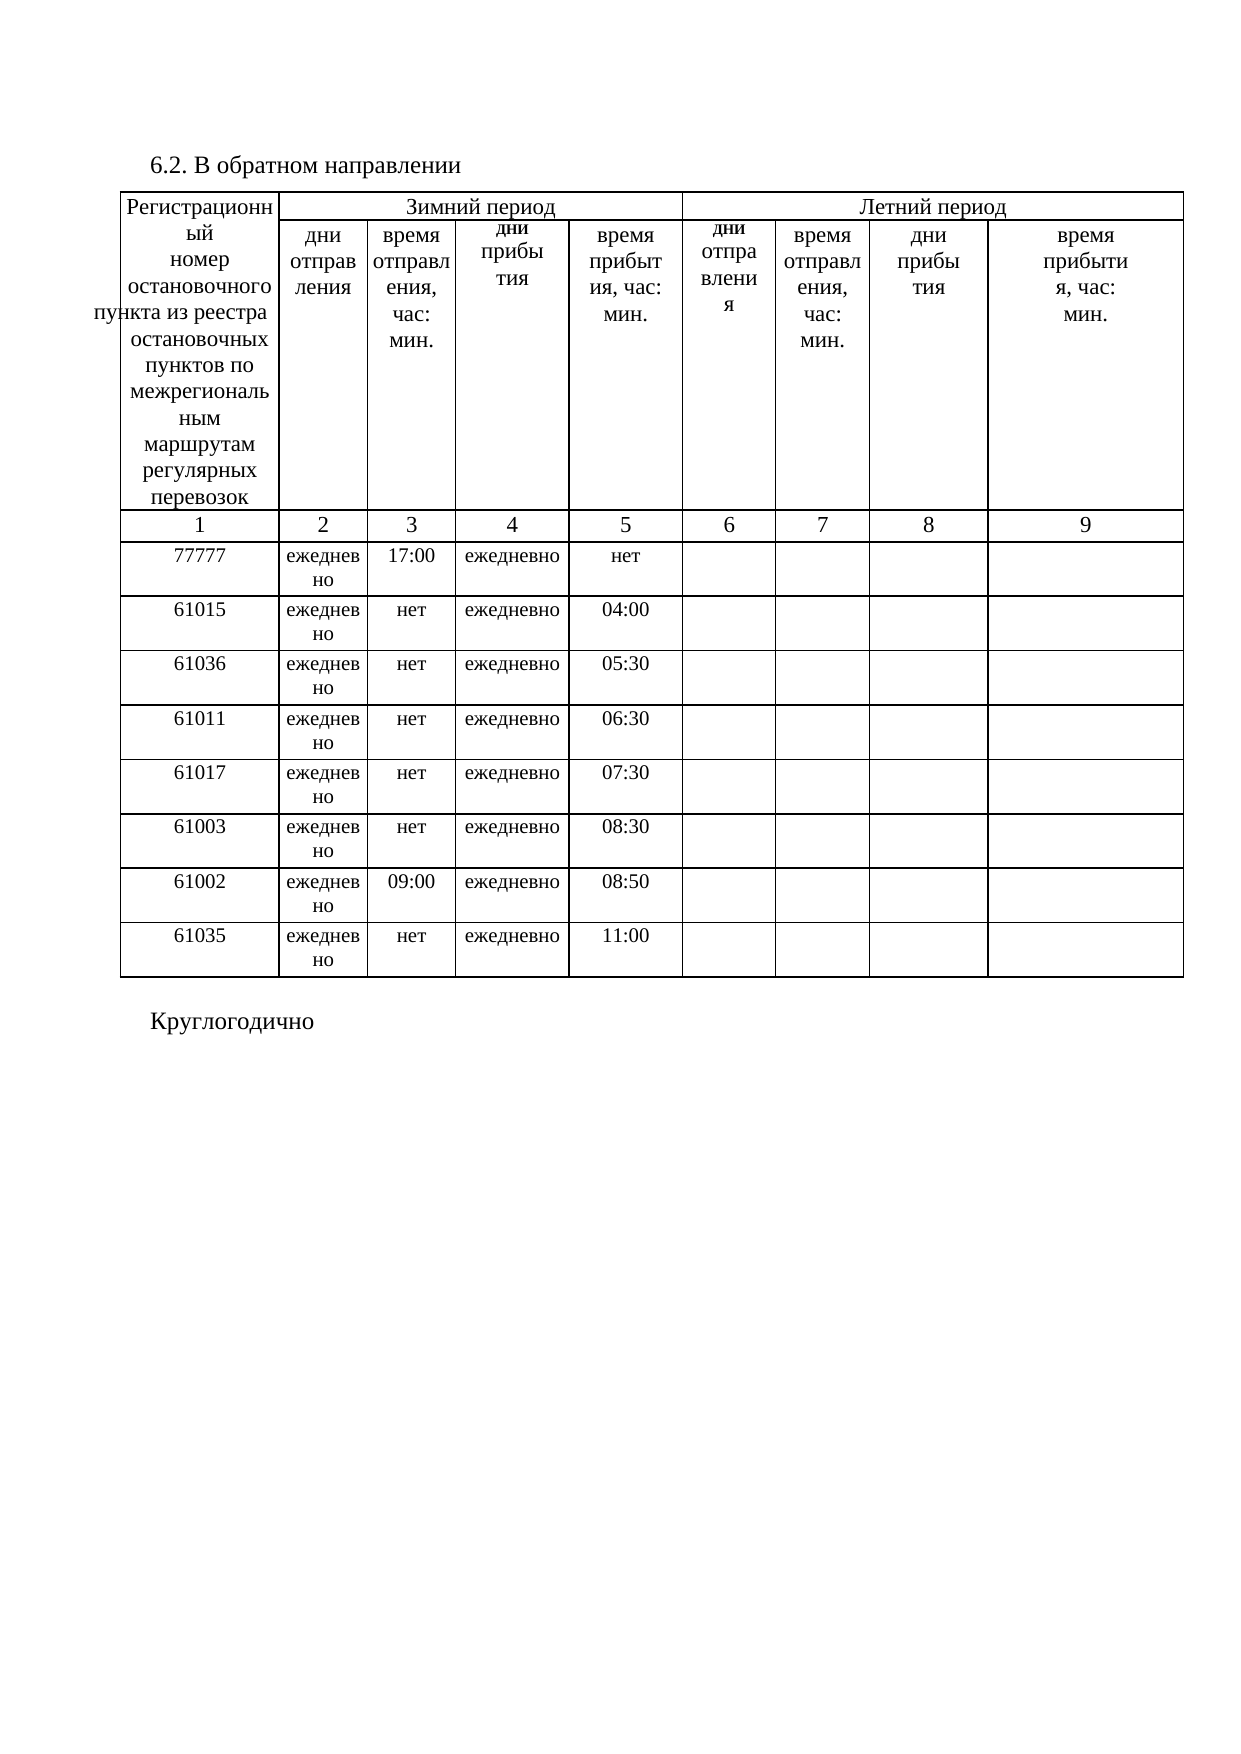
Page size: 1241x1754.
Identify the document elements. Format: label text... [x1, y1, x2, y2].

table_cell 4 [456, 511, 568, 541]
table_cell ежедневно [280, 543, 367, 595]
table_cell [776, 543, 869, 595]
table_cell нет [368, 760, 455, 813]
table_cell [989, 760, 1183, 813]
table_cell ДНИ отпра влени я [683, 221, 775, 509]
table_cell нет [368, 597, 455, 650]
table_cell [989, 597, 1183, 650]
table_cell время отправл ения, час: мин. [368, 221, 455, 509]
table_cell нет [368, 815, 455, 867]
table_cell 61036 [121, 651, 278, 704]
table_cell 05:30 [570, 651, 682, 704]
table_cell [989, 706, 1183, 758]
table_cell 09:00 [368, 869, 455, 922]
table_cell [989, 923, 1183, 976]
table_cell [870, 815, 987, 867]
table_cell 06:30 [570, 706, 682, 758]
table_cell 8 [870, 511, 987, 541]
table_cell [870, 651, 987, 704]
table_cell [683, 706, 775, 758]
table_cell [870, 706, 987, 758]
table_cell [683, 597, 775, 650]
table_cell [776, 706, 869, 758]
table_cell время отправл ения, час: мин. [776, 221, 869, 509]
table_header Зимний период [280, 193, 682, 219]
table_cell 61017 [121, 760, 278, 813]
table_cell [989, 651, 1183, 704]
table_cell нет [570, 543, 682, 595]
table_cell ежедневно [456, 923, 568, 976]
table_cell [870, 760, 987, 813]
table_cell время прибыт ия, час: мин. [570, 221, 682, 509]
table_cell 7 [776, 511, 869, 541]
table_cell 3 [368, 511, 455, 541]
table_cell 61035 [121, 923, 278, 976]
table_cell [989, 815, 1183, 867]
table_cell [870, 543, 987, 595]
table_cell ежедневно [456, 706, 568, 758]
table_cell ежедневно [280, 760, 367, 813]
table_cell время прибыти я, час: мин. [989, 221, 1183, 509]
table_cell ежедневно [456, 597, 568, 650]
table_cell ежедневно [280, 706, 367, 758]
table_cell ДНИ прибы тия [456, 221, 568, 509]
text Круглогодично [150, 1006, 1090, 1035]
table_cell ежедневно [456, 760, 568, 813]
table_cell [683, 651, 775, 704]
table_cell 6 [683, 511, 775, 541]
table_cell дни отправ ления [280, 221, 367, 509]
table_cell [683, 815, 775, 867]
table_cell 9 [989, 511, 1183, 541]
table_header Регистрационный номер остановочного пункта из реестра остановочных пунктов по межрегиональным маршрутам регулярных перевозок [121, 193, 278, 509]
table_cell [776, 651, 869, 704]
table_cell ежедневно [280, 869, 367, 922]
table_cell [776, 597, 869, 650]
table_cell 08:50 [570, 869, 682, 922]
table_cell [870, 597, 987, 650]
table_cell ежедневно [280, 597, 367, 650]
table_cell [989, 869, 1183, 922]
table_cell [870, 869, 987, 922]
table_cell 1 [121, 511, 278, 541]
table_cell [870, 923, 987, 976]
table_cell 17:00 [368, 543, 455, 595]
table_cell ежедневно [456, 543, 568, 595]
table_cell [683, 869, 775, 922]
table_cell 07:30 [570, 760, 682, 813]
table_cell 11:00 [570, 923, 682, 976]
table_cell 5 [570, 511, 682, 541]
table_cell [776, 760, 869, 813]
table_cell [683, 543, 775, 595]
table_cell ежедневно [280, 651, 367, 704]
table_header Летний период [683, 193, 1183, 219]
table_cell 61011 [121, 706, 278, 758]
table_cell ежедневно [280, 923, 367, 976]
table_cell [776, 815, 869, 867]
table_cell нет [368, 706, 455, 758]
table_cell ежедневно [456, 869, 568, 922]
table_cell 77777 [121, 543, 278, 595]
table_cell 61003 [121, 815, 278, 867]
table_cell ежедневно [280, 815, 367, 867]
table_cell ежедневно [456, 651, 568, 704]
table_cell 61015 [121, 597, 278, 650]
table_cell ежедневно [456, 815, 568, 867]
table_cell 08:30 [570, 815, 682, 867]
table_cell [776, 923, 869, 976]
table_cell 04:00 [570, 597, 682, 650]
table_cell нет [368, 651, 455, 704]
table_cell [776, 869, 869, 922]
table_cell [683, 760, 775, 813]
text 6.2. В обратном направлении [150, 150, 1090, 179]
table_cell [989, 543, 1183, 595]
table_cell [683, 923, 775, 976]
table_cell нет [368, 923, 455, 976]
table_cell 61002 [121, 869, 278, 922]
table_cell дни прибы тия [870, 221, 987, 509]
table_cell 2 [280, 511, 367, 541]
